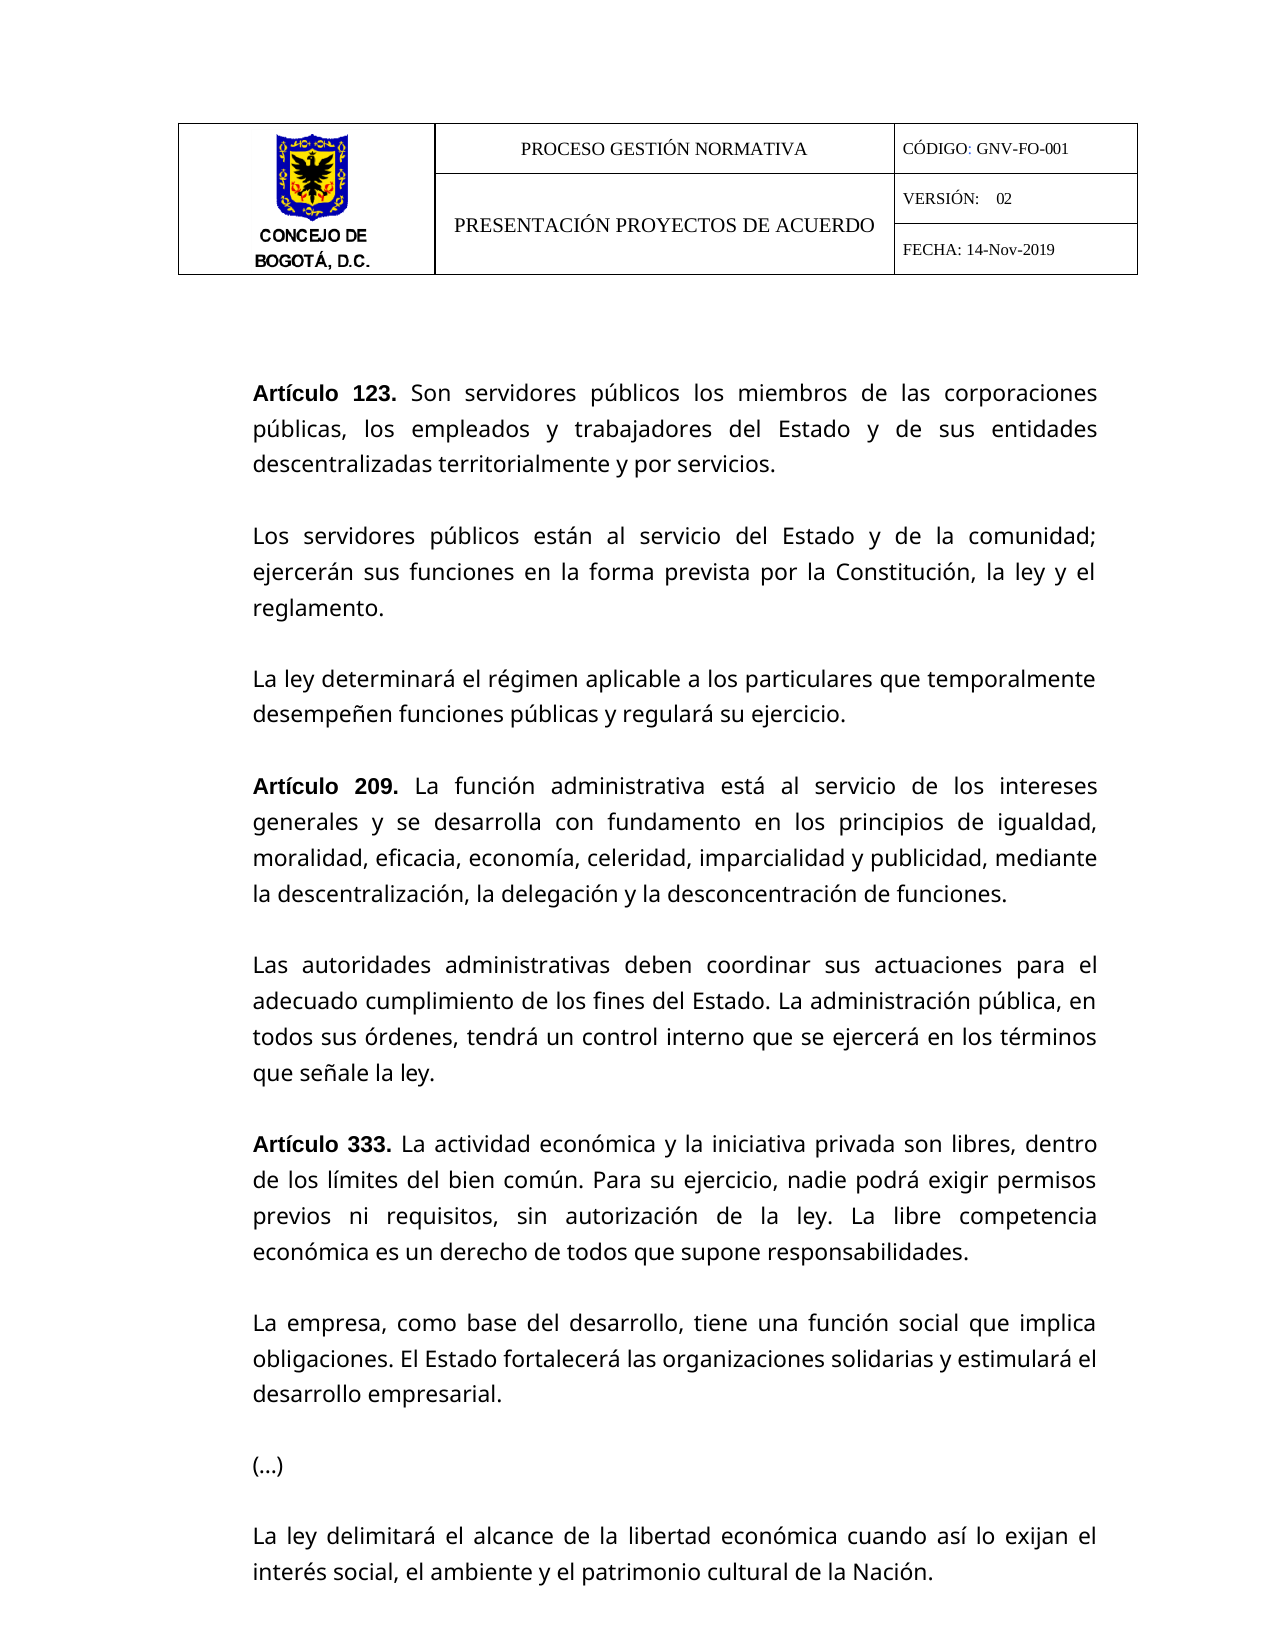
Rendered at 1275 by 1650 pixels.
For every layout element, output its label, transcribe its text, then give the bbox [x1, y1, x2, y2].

text Artículo 333. La actividad económica y la iniciativa privada son libres, dentro de los límites del bien común. Para su ejercicio, nadie podrá exigir permisos previos ni requisitos, sin autorización de la ley. La libre competencia económica es un derecho de todos que supone responsabilidades. [252, 1128, 1098, 1267]
text Artículo 209. La función administrativa está al servicio de los intereses generales y se desarrolla con fundamento en los principios de igualdad, moralidad, eficacia, economía, celeridad, imparcialidad y publicidad, mediante la descentralización, la delegación y la desconcentración de funciones. [252, 770, 1098, 909]
text Los servidores públicos están al servicio del Estado y de la comunidad; ejercerán sus funciones en la forma prevista por la Constitución, la ley y el reglamento. [252, 520, 1097, 623]
text La ley determinará el régimen aplicable a los particulares que temporalmente desempeñen funciones públicas y regulará su ejercicio. [252, 662, 1097, 730]
text La ley delimitará el alcance de la libertad económica cuando así lo exijan el interés social, el ambiente y el patrimonio cultural de la Nación. [252, 1520, 1097, 1587]
picture [251, 129, 373, 273]
text La empresa, como base del desarrollo, tiene una función social que implica obligaciones. El Estado fortalecerá las organizaciones solidarias y estimulará el desarrollo empresarial. [252, 1307, 1097, 1410]
text Las autoridades administrativas deben coordinar sus actuaciones para el adecuado cumplimiento de los fines del Estado. La administración pública, en todos sus órdenes, tendrá un control interno que se ejercerá en los términos que señale la ley. [252, 949, 1098, 1088]
text Artículo 123. Son servidores públicos los miembros de las corporaciones públicas, los empleados y trabajadores del Estado y de sus entidades descentralizadas territorialmente y por servicios. [252, 377, 1098, 480]
text (…) [252, 1449, 1162, 1480]
